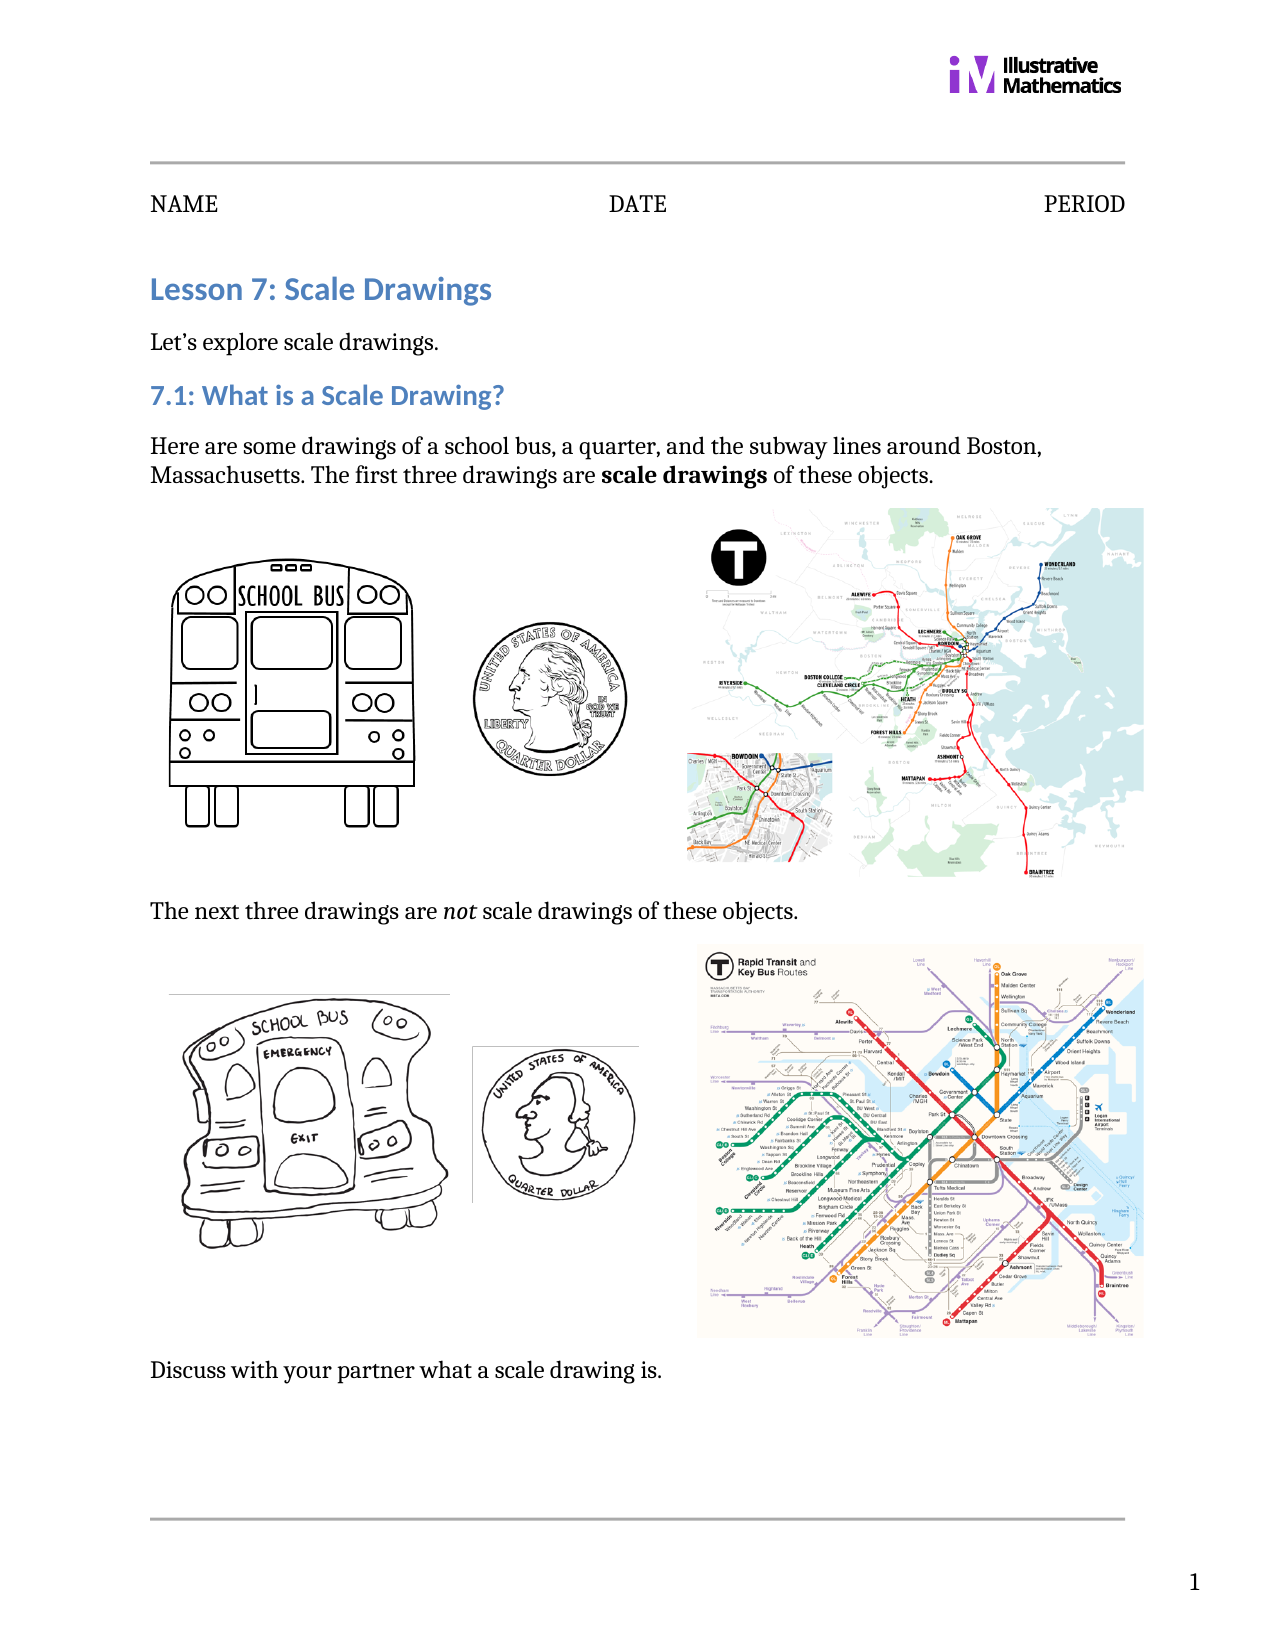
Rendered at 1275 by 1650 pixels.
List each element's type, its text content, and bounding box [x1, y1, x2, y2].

subtitle 7.1: What is a Scale Drawing? [150, 377, 1125, 413]
picture [168, 508, 1144, 879]
text Let’s explore scale drawings. [150, 328, 1125, 357]
text The next three drawings are not scale drawings of these objects. [150, 897, 1125, 926]
text Discuss with your partner what a scale drawing is. [150, 1356, 1125, 1385]
picture [949, 55, 1121, 93]
subtitle Lesson 7: Scale Drawings [150, 268, 1125, 309]
picture [168, 944, 1144, 1338]
text Here are some drawings of a school bus, a quarter, and the subway lines around Boston, Massachusetts. The first three drawings are scale drawings of these objects. [150, 432, 1125, 489]
